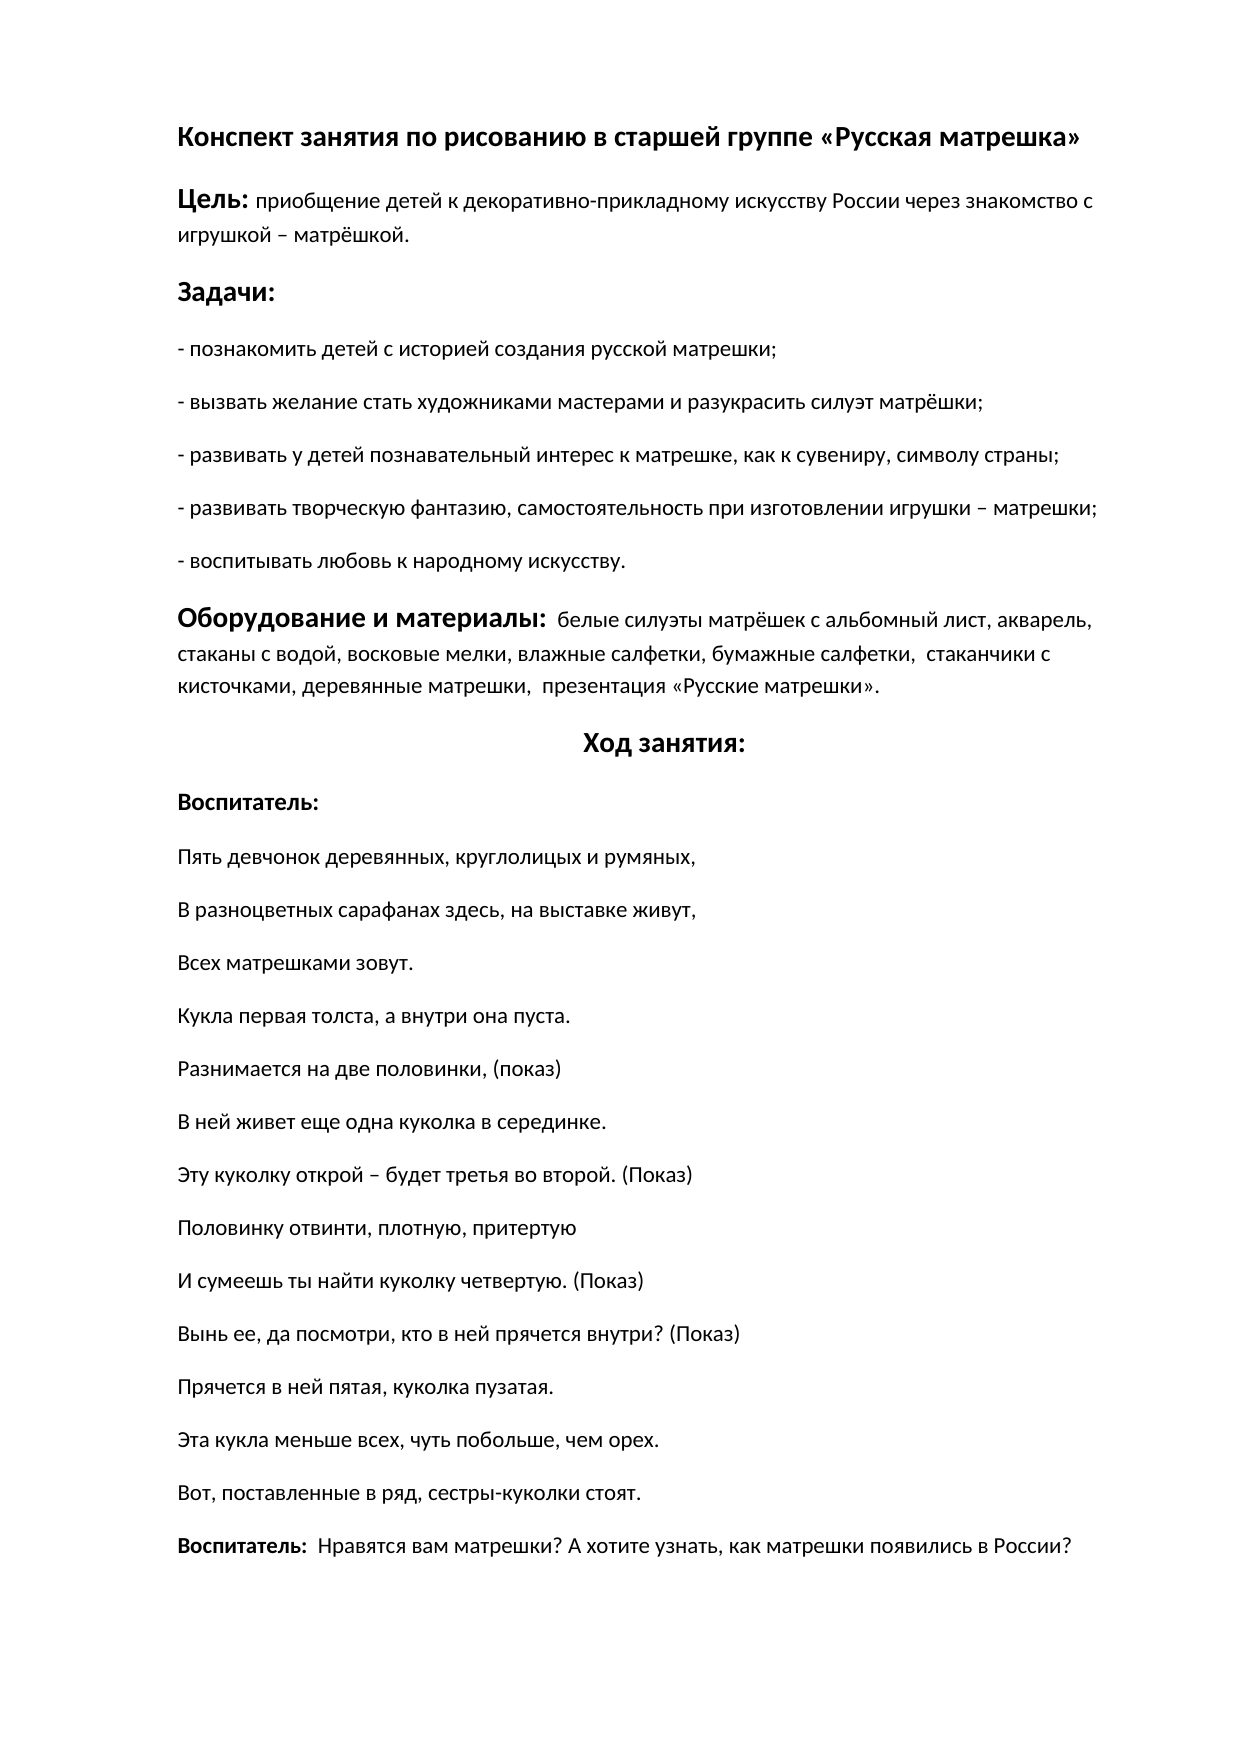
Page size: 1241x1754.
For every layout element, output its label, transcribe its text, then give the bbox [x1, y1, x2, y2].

text - развивать творческую фантазию, самостоятельность при изготовлении игрушки – матрешки; [177, 493, 1152, 522]
text Задачи: [177, 273, 1152, 308]
text Конспект занятия по рисованию в старшей группе «Русская матрешка» [177, 118, 1152, 154]
text Прячется в ней пятая, куколка пузатая. [177, 1372, 1152, 1400]
text Эта кукла меньше всех, чуть побольше, чем орех. [177, 1425, 1152, 1453]
text В разноцветных сарафанах здесь, на выставке живут, [177, 895, 1152, 923]
text Воспитатель: Нравятся вам матрешки? А хотите узнать, как матрешки появились в России? [177, 1531, 1152, 1559]
text Оборудование и материалы: белые силуэты матрёшек с альбомный лист, акварель, стаканы с водой, восковые мелки, влажные салфетки, бумажные салфетки, стаканчики с кисточками, деревянные матрешки, презентация «Русские матрешки». [177, 599, 1152, 699]
text И сумеешь ты найти куколку четвертую. (Показ) [177, 1266, 1152, 1294]
text Цель: приобщение детей к декоративно-прикладному искусству России через знакомство с игрушкой – матрёшкой. [177, 180, 1152, 248]
text Всех матрешками зовут. [177, 948, 1152, 976]
text - вызвать желание стать художниками мастерами и разукрасить силуэт матрёшки; [177, 387, 1152, 416]
text Ход занятия: [177, 724, 1152, 760]
text Вот, поставленные в ряд, сестры-куколки стоят. [177, 1478, 1152, 1506]
text Кукла первая толста, а внутри она пуста. [177, 1001, 1152, 1029]
text - воспитывать любовь к народному искусству. [177, 547, 1152, 574]
text Эту куколку открой – будет третья во второй. (Показ) [177, 1160, 1152, 1188]
text Пять девчонок деревянных, круглолицых и румяных, [177, 842, 1152, 870]
text В ней живет еще одна куколка в серединке. [177, 1107, 1152, 1135]
text - познакомить детей с историей создания русской матрешки; [177, 334, 1152, 362]
text Воспитатель: [177, 786, 1152, 817]
text Вынь ее, да посмотри, кто в ней прячется внутри? (Показ) [177, 1319, 1152, 1347]
text Половинку отвинти, плотную, притертую [177, 1213, 1152, 1241]
text - развивать у детей познавательный интерес к матрешке, как к сувениру, символу страны; [177, 441, 1152, 468]
text Разнимается на две половинки, (показ) [177, 1054, 1152, 1082]
